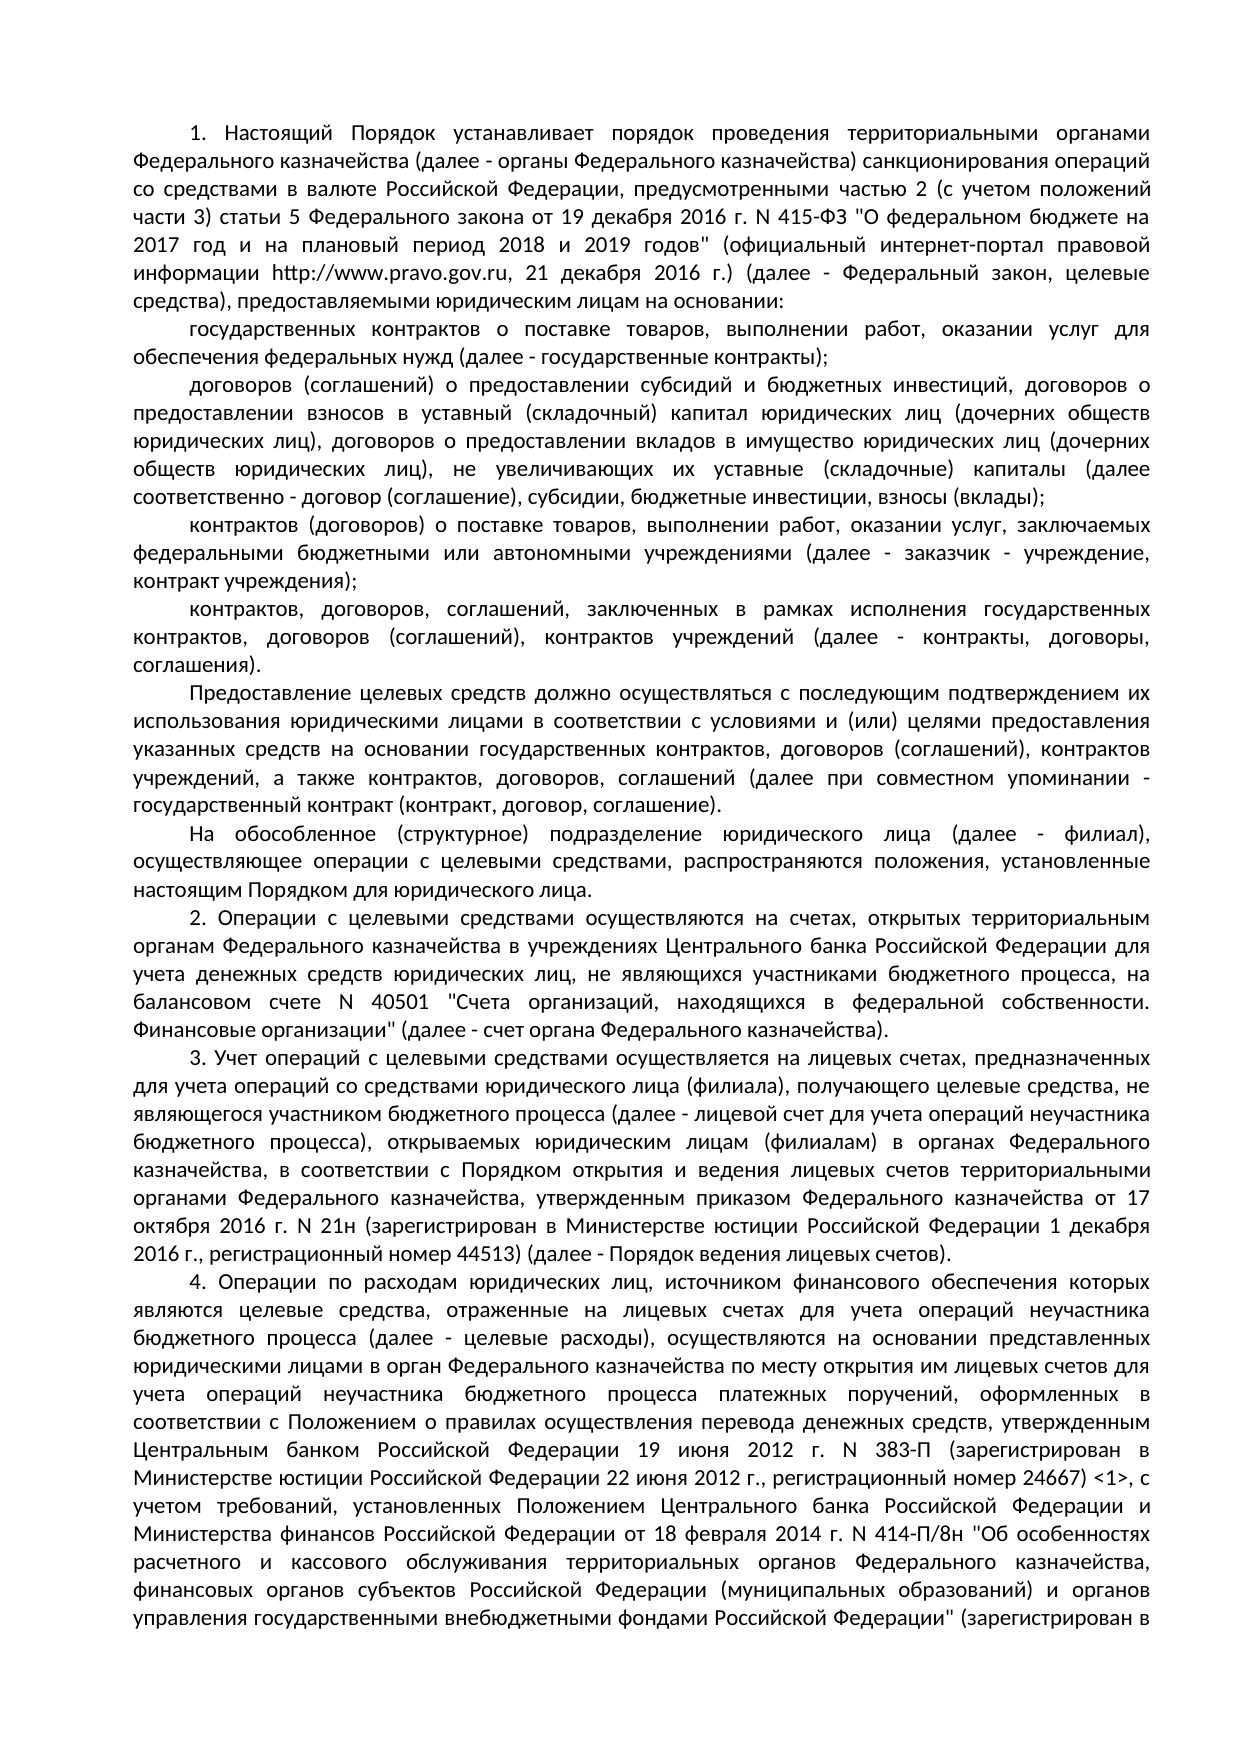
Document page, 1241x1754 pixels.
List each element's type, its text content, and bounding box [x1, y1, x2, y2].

text Предоставление целевых средств должно осуществляться с последующим подтверждением их использования юридическими лицами в соответствии с условиями и (или) целями предоставления указанных средств на основании государственных контрактов, договоров (соглашений), контрактов учреждений, а также контрактов, договоров, соглашений (далее при совместном упоминании - государственный контракт (контракт, договор, соглашение). [133, 678, 1152, 819]
text контрактов (договоров) о поставке товаров, выполнении работ, оказании услуг, заключаемых федеральными бюджетными или автономными учреждениями (далее - заказчик - учреждение, контракт учреждения); [133, 510, 1152, 594]
text 2. Операции с целевыми средствами осуществляются на счетах, открытых территориальным органам Федерального казначейства в учреждениях Центрального банка Российской Федерации для учета денежных средств юридических лиц, не являющихся участниками бюджетного процесса, на балансовом счете N 40501 "Счета организаций, находящихся в федеральной собственности. Финансовые организации" (далее - счет органа Федерального казначейства). [133, 903, 1152, 1043]
text договоров (соглашений) о предоставлении субсидий и бюджетных инвестиций, договоров о предоставлении взносов в уставный (складочный) капитал юридических лиц (дочерних обществ юридических лиц), договоров о предоставлении вкладов в имущество юридических лиц (дочерних обществ юридических лиц), не увеличивающих их уставные (складочные) капиталы (далее соответственно - договор (соглашение), субсидии, бюджетные инвестиции, взносы (вклады); [133, 370, 1152, 510]
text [133, 1267, 1152, 1631]
text государственных контрактов о поставке товаров, выполнении работ, оказании услуг для обеспечения федеральных нужд (далее - государственные контракты); [133, 314, 1152, 370]
text 1. Настоящий Порядок устанавливает порядок проведения территориальными органами Федерального казначейства (далее - органы Федерального казначейства) санкционирования операций со средствами в валюте Российской Федерации, предусмотренными частью 2 (с учетом положений части 3) статьи 5 Федерального закона от 19 декабря 2016 г. N 415-ФЗ "О федеральном бюджете на 2017 год и на плановый период 2018 и 2019 годов" (официальный интернет-портал правовой информации http://www.pravo.gov.ru, 21 декабря 2016 г.) (далее - Федеральный закон, целевые средства), предоставляемыми юридическим лицам на основании: [133, 118, 1152, 314]
text контрактов, договоров, соглашений, заключенных в рамках исполнения государственных контрактов, договоров (соглашений), контрактов учреждений (далее - контракты, договоры, соглашения). [133, 594, 1152, 678]
text 3. Учет операций с целевыми средствами осуществляется на лицевых счетах, предназначенных для учета операций со средствами юридического лица (филиала), получающего целевые средства, не являющегося участником бюджетного процесса (далее - лицевой счет для учета операций неучастника бюджетного процесса), открываемых юридическим лицам (филиалам) в органах Федерального казначейства, в соответствии с Порядком открытия и ведения лицевых счетов территориальными органами Федерального казначейства, утвержденным приказом Федерального казначейства от 17 октября 2016 г. N 21н (зарегистрирован в Министерстве юстиции Российской Федерации 1 декабря 2016 г., регистрационный номер 44513) (далее - Порядок ведения лицевых счетов). [133, 1043, 1152, 1267]
text На обособленное (структурное) подразделение юридического лица (далее - филиал), осуществляющее операции с целевыми средствами, распространяются положения, установленные настоящим Порядком для юридического лица. [133, 819, 1152, 903]
